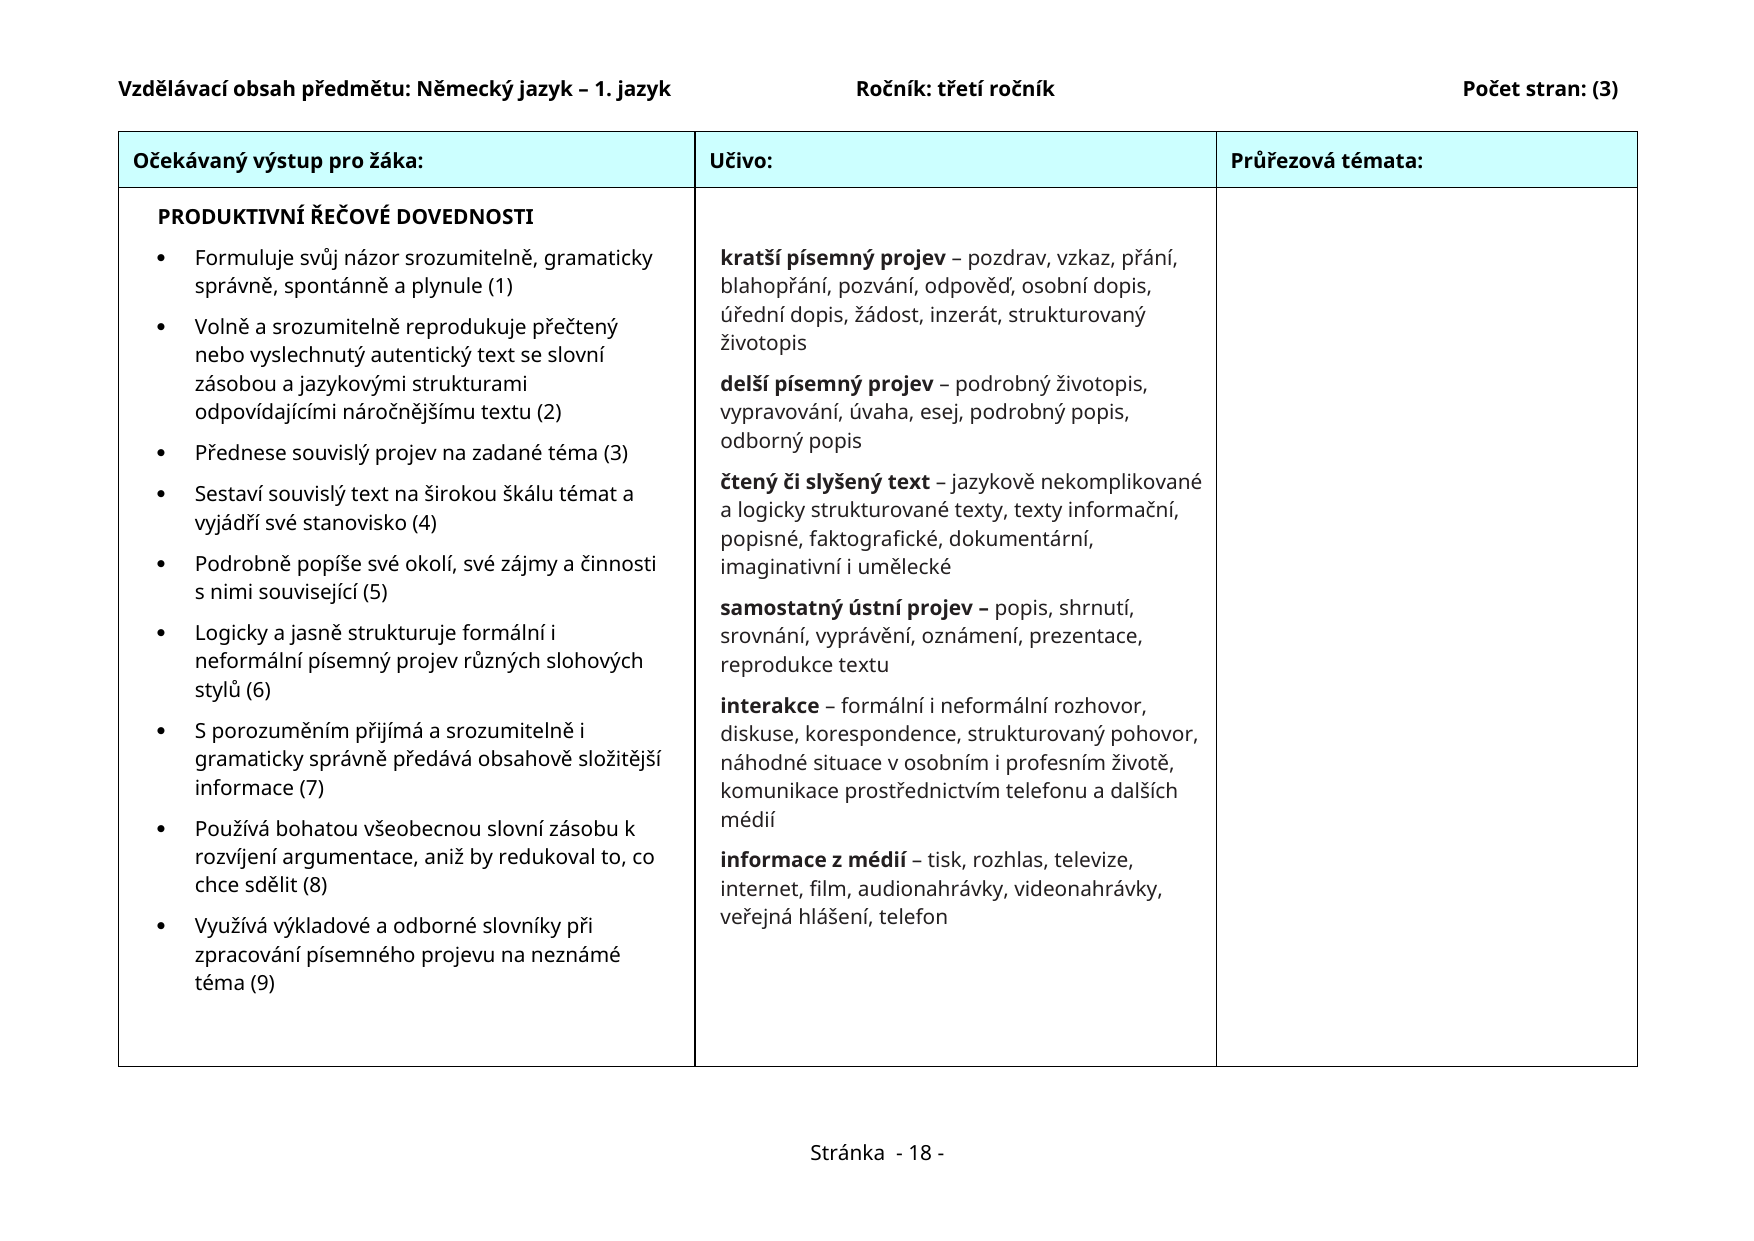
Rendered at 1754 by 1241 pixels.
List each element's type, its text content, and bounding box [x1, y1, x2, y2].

table_header Učivo: [696, 132, 1216, 187]
table_cell [1217, 188, 1637, 1066]
table_header Průřezová témata: [1217, 132, 1637, 187]
table_cell PRODUKTIVNÍ ŘEČOVÉ DOVEDNOSTI Formuluje svůj názor srozumitelně, gramaticky správně, spontánně a plynule (1) Volně a srozumitelně reprodukuje přečtený nebo vyslechnutý autentický text se slovní zásobou a jazykovými strukturami odpovídajícími náročnějšímu textu (2) Přednese souvislý projev na zadané téma (3) Sestaví souvislý text na širokou škálu témat a vyjádří své stanovisko (4) Podrobně popíše své okolí, své zájmy a činnosti s nimi související (5) Logicky a jasně strukturuje formální i neformální písemný projev různých slohových stylů (6) S porozuměním přijímá a srozumitelně i gramaticky správně předává obsahově složitější informace (7) Používá bohatou všeobecnou slovní zásobu k rozvíjení argumentace, aniž by redukoval to, co chce sdělit (8) Využívá výkladové a odborné slovníky při zpracování písemného projevu na neznámé téma (9) [119, 188, 694, 1066]
table_cell kratší písemný projev – pozdrav, vzkaz, přání, blahopřání, pozvání, odpověď, osobní dopis, úřední dopis, žádost, inzerát, strukturovaný životopis delší písemný projev – podrobný životopis, vypravování, úvaha, esej, podrobný popis, odborný popis čtený či slyšený text – jazykově nekomplikované a logicky strukturované texty, texty informační, popisné, faktografické, dokumentární, imaginativní i umělecké samostatný ústní projev – popis, shrnutí, srovnání, vyprávění, oznámení, prezentace, reprodukce textu interakce – formální i neformální rozhovor, diskuse, korespondence, strukturovaný pohovor, náhodné situace v osobním i profesním životě, komunikace prostřednictvím telefonu a dalších médií informace z médií – tisk, rozhlas, televize, internet, film, audionahrávky, videonahrávky, veřejná hlášení, telefon [696, 188, 1216, 1066]
table_header Očekávaný výstup pro žáka: [119, 132, 694, 187]
